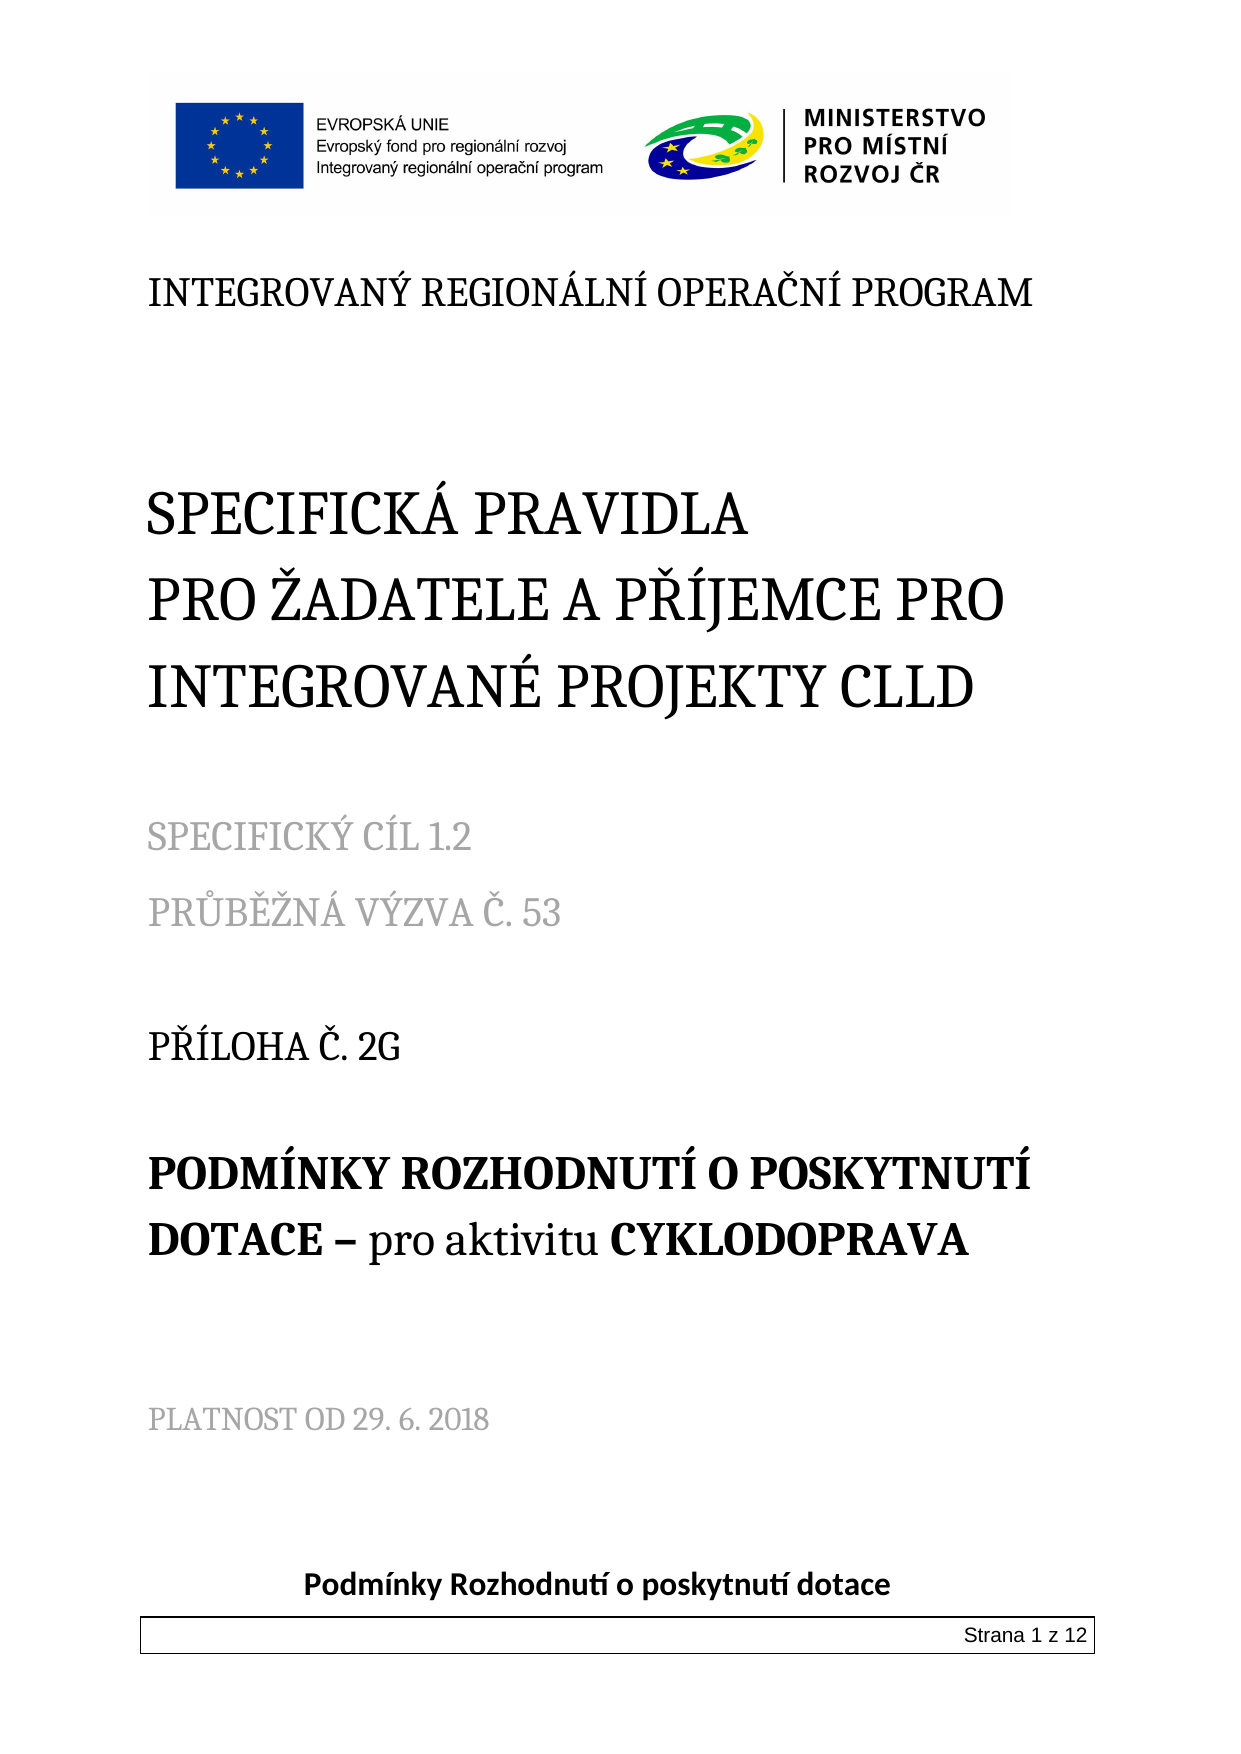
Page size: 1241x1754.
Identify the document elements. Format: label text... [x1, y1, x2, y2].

text SPECIFICKÁ PRAVIDLA [148, 478, 1092, 550]
text PŘÍLOHA Č. 2G [148, 1022, 1092, 1070]
text pLATNOST OD 29. 6. 2018 [148, 1400, 1092, 1438]
text Podmínky Rozhodnutí o poskytnutí dotace [110, 1563, 1092, 1604]
text Podmínky Rozhodnutí o poskytnutí dotace – pro aktivitu Cyklodoprava [148, 1146, 1092, 1267]
text INTEGROVANÝ REGIONÁLNÍ OPERAČNÍ PROGRAM [148, 269, 1092, 317]
text PRŮBĚŽNÁ výzva č. 53 [148, 889, 1092, 937]
text PRO ŽADATELE A PŘÍJEMCE pro integrované projekty clld [148, 564, 1092, 723]
picture [147, 73, 1013, 217]
text SPECIFICKÝ CÍL 1.2 [148, 813, 1092, 861]
